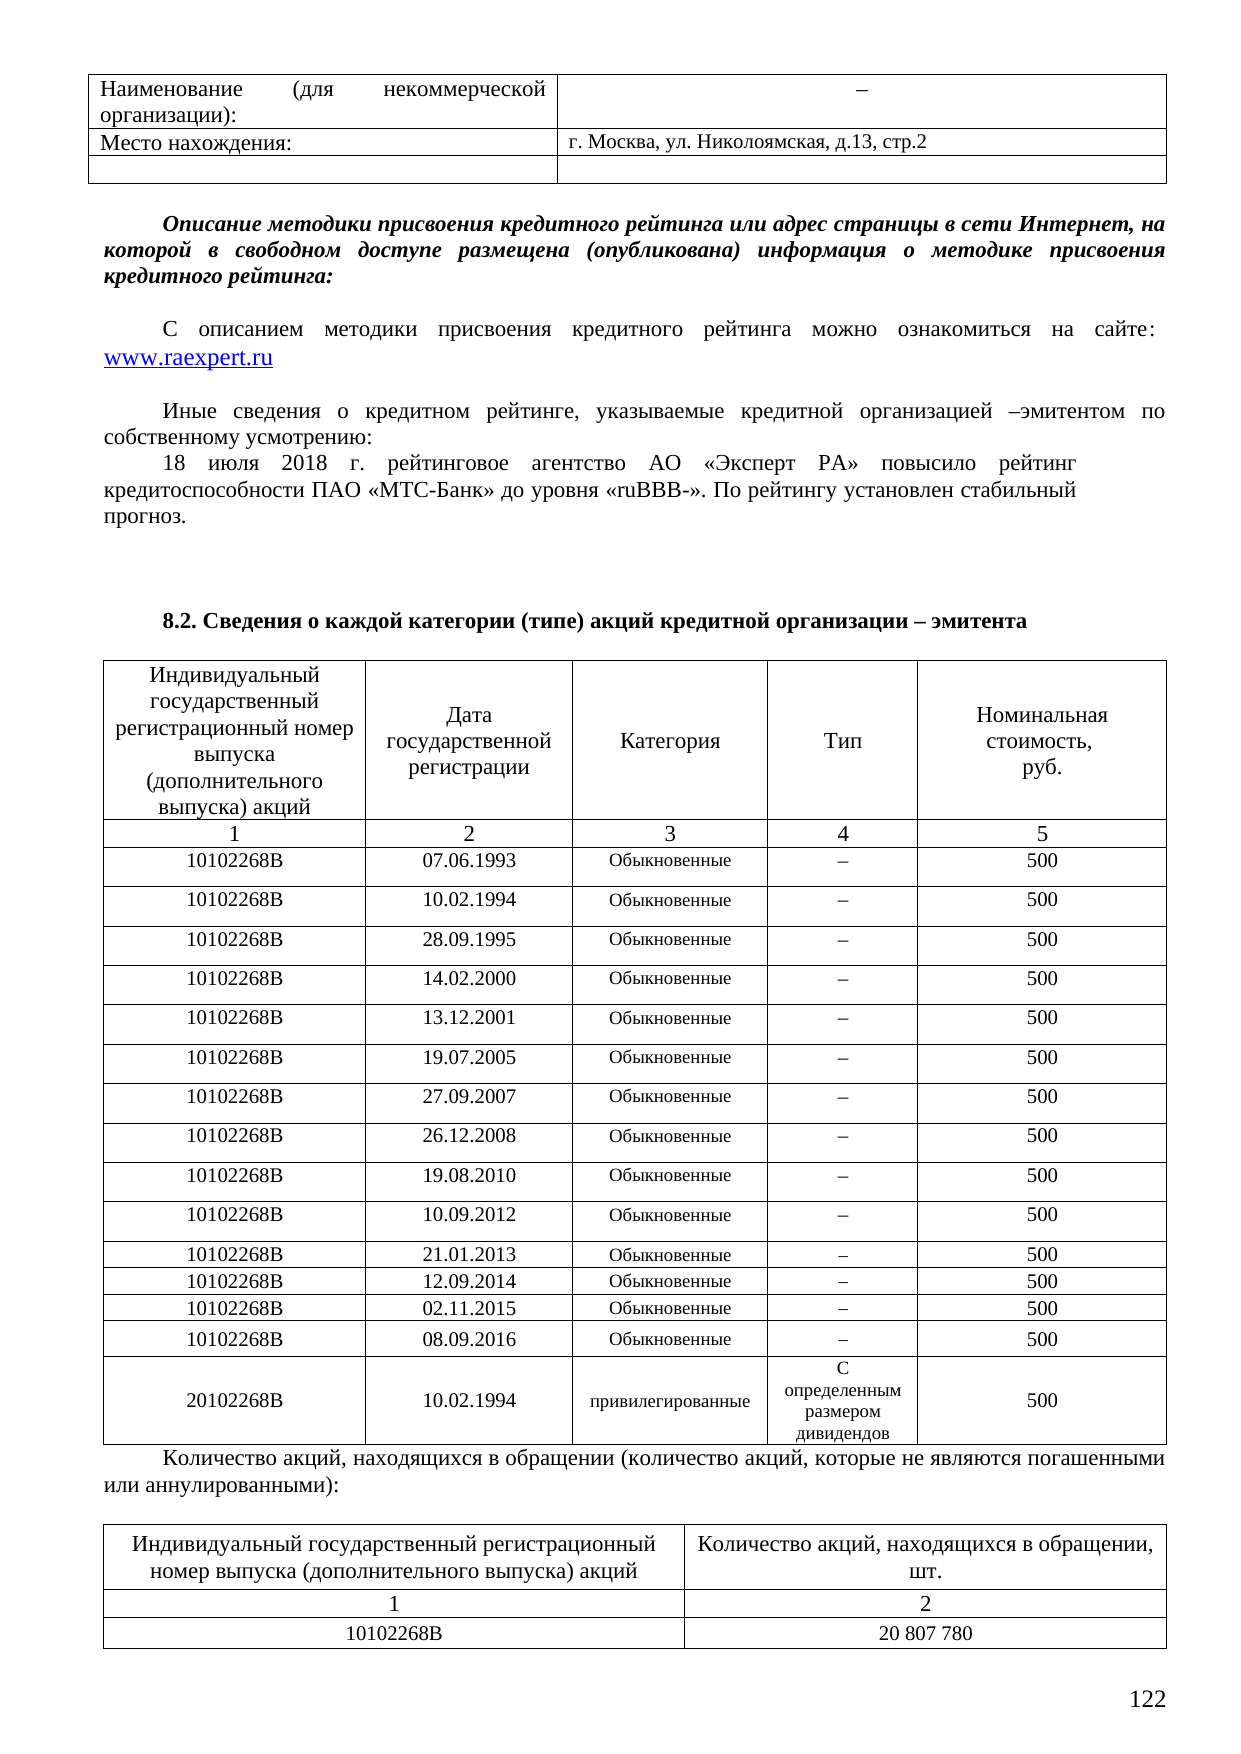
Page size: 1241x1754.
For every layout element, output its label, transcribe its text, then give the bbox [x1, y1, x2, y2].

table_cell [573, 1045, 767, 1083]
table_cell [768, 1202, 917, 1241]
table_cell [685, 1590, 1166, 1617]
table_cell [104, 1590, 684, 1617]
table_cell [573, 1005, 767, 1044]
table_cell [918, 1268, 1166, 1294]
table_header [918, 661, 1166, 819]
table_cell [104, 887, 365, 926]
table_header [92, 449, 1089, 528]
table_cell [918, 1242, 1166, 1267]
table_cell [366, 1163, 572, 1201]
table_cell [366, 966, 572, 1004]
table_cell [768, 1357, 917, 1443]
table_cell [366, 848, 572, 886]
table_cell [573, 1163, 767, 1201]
text 8.2. Сведения о каждой категории (типе) акций кредитной организации – эмитента [103, 607, 1167, 634]
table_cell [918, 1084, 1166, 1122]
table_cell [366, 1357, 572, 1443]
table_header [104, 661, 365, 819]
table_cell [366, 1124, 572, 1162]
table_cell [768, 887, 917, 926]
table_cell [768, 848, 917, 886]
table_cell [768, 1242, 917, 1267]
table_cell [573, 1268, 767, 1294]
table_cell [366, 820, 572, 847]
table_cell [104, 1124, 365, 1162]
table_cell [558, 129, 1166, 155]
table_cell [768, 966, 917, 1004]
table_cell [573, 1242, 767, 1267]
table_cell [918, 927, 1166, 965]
text Количество акций, находящихся в обращении (количество акций, которые не являются погашенными или аннулированными): [103, 1445, 1167, 1497]
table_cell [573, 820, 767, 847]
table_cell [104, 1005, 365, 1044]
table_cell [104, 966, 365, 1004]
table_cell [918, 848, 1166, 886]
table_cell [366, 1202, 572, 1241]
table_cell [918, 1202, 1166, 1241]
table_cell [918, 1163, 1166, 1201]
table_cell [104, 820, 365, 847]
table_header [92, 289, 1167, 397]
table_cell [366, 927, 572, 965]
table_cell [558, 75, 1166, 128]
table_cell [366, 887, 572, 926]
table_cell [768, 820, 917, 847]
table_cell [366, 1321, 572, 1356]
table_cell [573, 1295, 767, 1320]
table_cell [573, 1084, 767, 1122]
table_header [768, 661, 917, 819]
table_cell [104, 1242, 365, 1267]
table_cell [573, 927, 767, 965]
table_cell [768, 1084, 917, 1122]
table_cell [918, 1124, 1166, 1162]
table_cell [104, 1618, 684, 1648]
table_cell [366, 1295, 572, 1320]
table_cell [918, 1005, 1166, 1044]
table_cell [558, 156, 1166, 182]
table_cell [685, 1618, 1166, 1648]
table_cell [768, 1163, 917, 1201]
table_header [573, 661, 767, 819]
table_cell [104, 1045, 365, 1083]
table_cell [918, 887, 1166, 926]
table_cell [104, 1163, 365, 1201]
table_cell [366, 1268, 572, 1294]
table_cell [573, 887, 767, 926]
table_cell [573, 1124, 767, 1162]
text Описание методики присвоения кредитного рейтинга или адрес страницы в сети Интернет, на которой в свободном доступе размещена (опубликована) информация о методике присвоения кредитного рейтинга: [103, 210, 1167, 289]
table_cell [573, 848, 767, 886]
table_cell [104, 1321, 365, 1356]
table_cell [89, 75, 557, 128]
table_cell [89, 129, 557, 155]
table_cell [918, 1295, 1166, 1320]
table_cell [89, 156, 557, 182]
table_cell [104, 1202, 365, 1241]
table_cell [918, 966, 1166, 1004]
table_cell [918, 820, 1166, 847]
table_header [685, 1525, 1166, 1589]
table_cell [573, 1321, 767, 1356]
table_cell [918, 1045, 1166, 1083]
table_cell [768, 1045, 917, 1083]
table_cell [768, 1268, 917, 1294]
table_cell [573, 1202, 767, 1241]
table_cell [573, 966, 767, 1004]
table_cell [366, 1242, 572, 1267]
text Иные сведения о кредитном рейтинге, указываемые кредитной организацией –эмитентом по собственному усмотрению: [103, 397, 1167, 449]
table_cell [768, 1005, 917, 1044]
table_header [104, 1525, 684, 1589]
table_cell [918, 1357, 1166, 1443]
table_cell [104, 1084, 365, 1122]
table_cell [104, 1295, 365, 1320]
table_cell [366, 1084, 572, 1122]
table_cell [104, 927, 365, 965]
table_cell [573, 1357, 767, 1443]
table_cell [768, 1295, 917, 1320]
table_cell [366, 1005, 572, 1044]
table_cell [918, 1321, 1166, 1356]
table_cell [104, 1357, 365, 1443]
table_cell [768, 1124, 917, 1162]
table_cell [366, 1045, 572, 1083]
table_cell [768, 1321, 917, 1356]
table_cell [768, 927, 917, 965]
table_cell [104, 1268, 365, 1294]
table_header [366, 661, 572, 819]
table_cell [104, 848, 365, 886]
